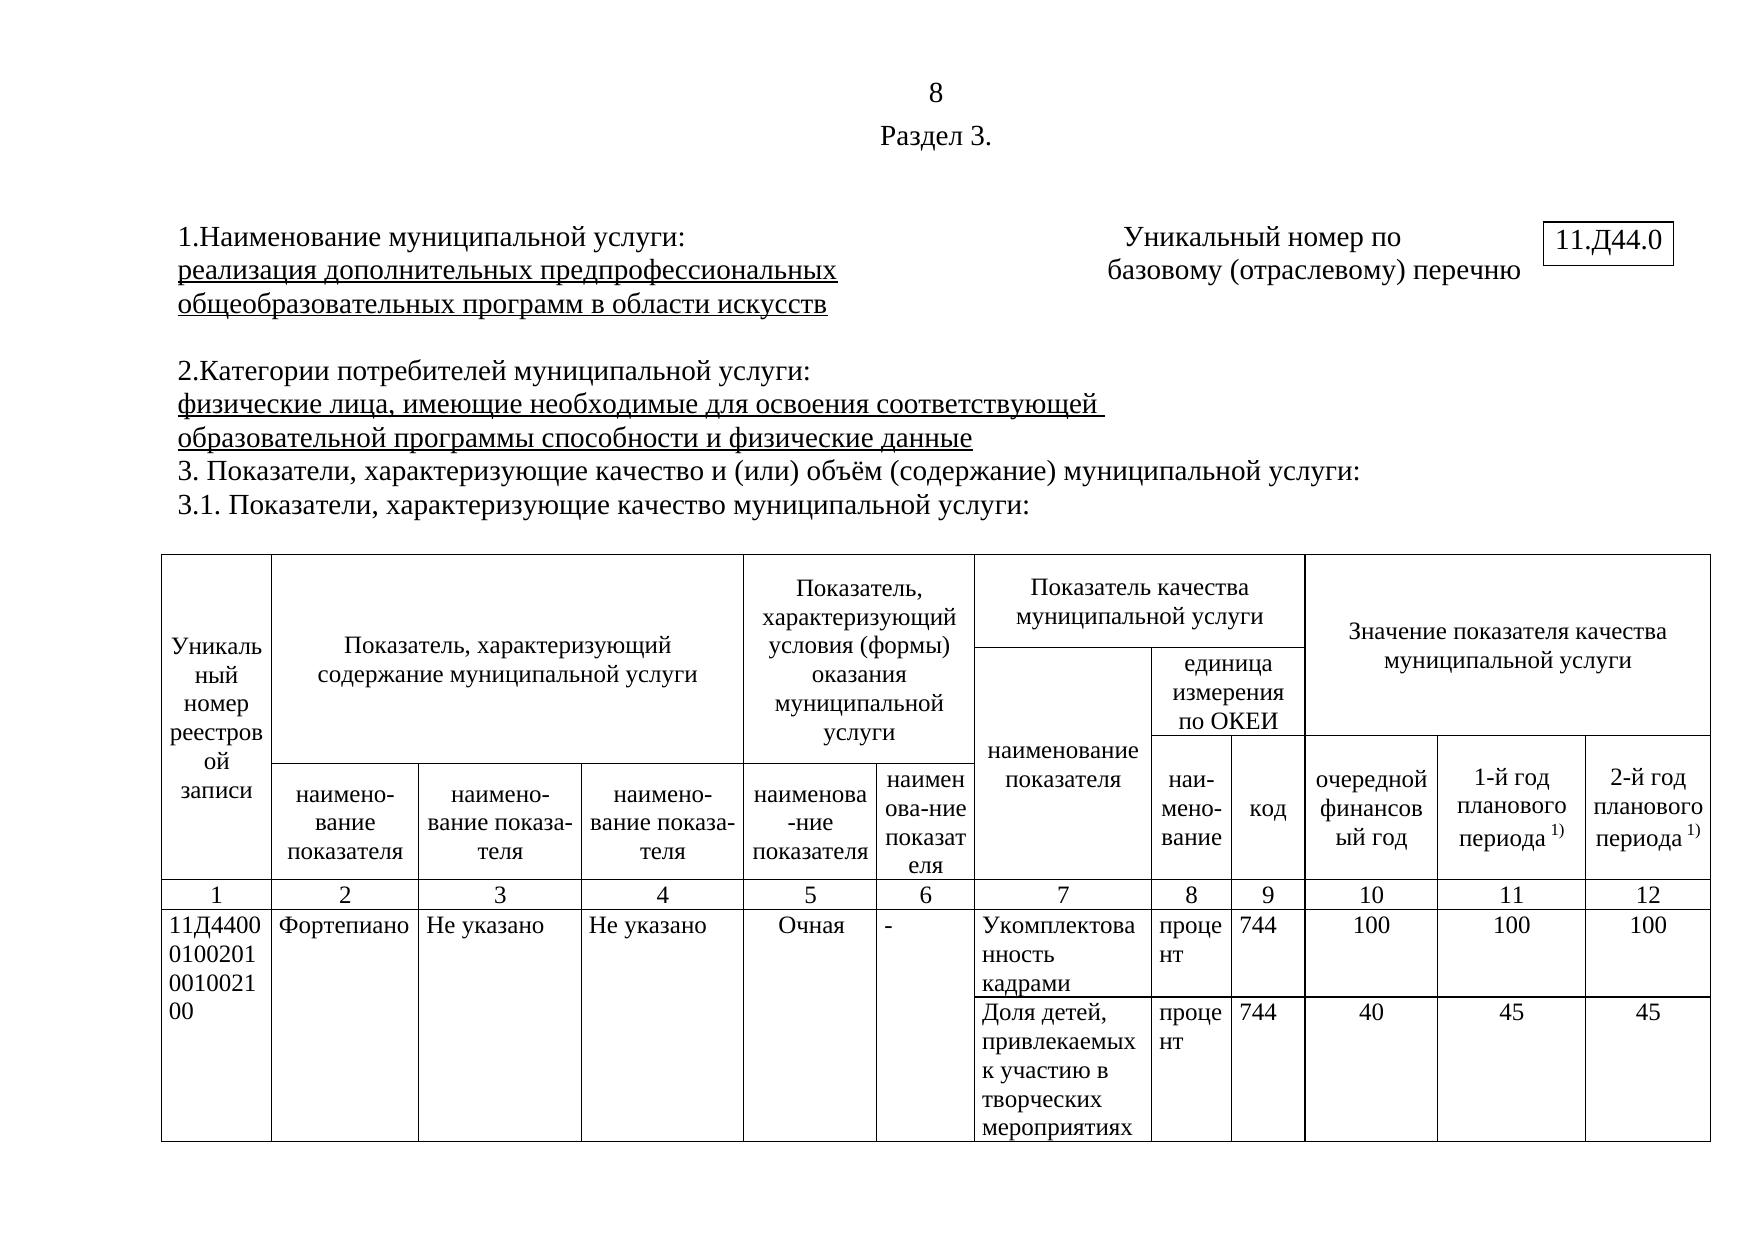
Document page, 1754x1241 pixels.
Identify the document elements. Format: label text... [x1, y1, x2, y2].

table_cell наименование показателя [975, 648, 1151, 879]
table_cell Не указано [419, 910, 581, 1141]
table_cell 10 [1306, 880, 1437, 909]
table_cell Фортепиано [272, 910, 418, 1141]
text физические лица, имеющие необходимые для освоения соответствующей [177, 386, 1695, 420]
text Раздел 3. [177, 118, 1695, 152]
table_cell код [1232, 736, 1304, 879]
table_cell наимено- вание показа-теля [419, 764, 581, 879]
text 2.Категории потребителей муниципальной услуги: [177, 353, 1695, 386]
table_cell Доля детей, привлекаемых к участию в творческих мероприятиях [975, 998, 1151, 1141]
text общеобразовательных программ в области искусств [177, 286, 1695, 353]
table_cell 9 [1232, 880, 1304, 909]
table_cell очередной финансовый год [1306, 736, 1437, 879]
table_cell процент [1152, 910, 1231, 996]
table_cell 100 [1438, 910, 1585, 996]
table_header Показатель качества муниципальной услуги [975, 555, 1304, 647]
table_cell 2 [272, 880, 418, 909]
text 1.Наименование муниципальной услуги: Уникальный номер по [177, 219, 1695, 252]
table_cell 8 [1152, 880, 1231, 909]
table_cell наи-мено-вание [1152, 736, 1231, 879]
text 3.1. Показатели, характеризующие качество муниципальной услуги: [177, 487, 1695, 521]
table_cell 744 [1232, 998, 1304, 1141]
table_cell Укомплектованность кадрами [975, 910, 1151, 996]
text реализация дополнительных предпрофессиональных базовому (отраслевому) перечню [177, 252, 1695, 286]
text образовательной программы способности и физические данные [177, 420, 1695, 453]
table_header Уникальный номер реестровой записи [162, 555, 271, 879]
table_cell процент [1152, 998, 1231, 1141]
table_cell 1 [162, 880, 271, 909]
table_cell 45 [1438, 998, 1585, 1141]
table_cell наименова-ние показателя [744, 764, 876, 879]
table_cell 744 [1232, 910, 1304, 996]
table_header Показатель, характеризующий условия (формы) оказания муниципальной услуги [744, 555, 974, 763]
table_cell 100 [1586, 910, 1710, 996]
table_cell 2-й год планового периода 1) [1586, 736, 1710, 879]
table_cell наимено- вание показателя [272, 764, 418, 879]
table_cell Очная [744, 910, 876, 1141]
table_cell 4 [582, 880, 743, 909]
table_cell 3 [419, 880, 581, 909]
table_header Показатель, характеризующий содержание муниципальной услуги [272, 555, 743, 763]
table_cell 6 [877, 880, 974, 909]
table_header 11.Д44.0 [1544, 223, 1673, 265]
table_cell 12 [1586, 880, 1710, 909]
table_cell 5 [744, 880, 876, 909]
table_cell 7 [975, 880, 1151, 909]
table_cell 40 [1306, 998, 1437, 1141]
text 3. Показатели, характеризующие качество и (или) объём (содержание) муниципальной услуги: [177, 453, 1695, 487]
table_header Значение показателя качества муниципальной услуги [1306, 555, 1710, 734]
table_cell 100 [1306, 910, 1437, 996]
table_cell 45 [1586, 998, 1710, 1141]
table_cell Не указано [582, 910, 743, 1141]
table_cell 11Д44000100201001002100 [162, 910, 271, 1141]
table_cell единица измерения по ОКЕИ [1152, 648, 1304, 734]
table_cell 11 [1438, 880, 1585, 909]
table_cell 1-й год планового периода 1) [1438, 736, 1585, 879]
table_cell наименова-ние показателя [877, 764, 974, 879]
table_cell - [877, 910, 974, 1141]
table_cell наимено- вание показа-теля [582, 764, 743, 879]
